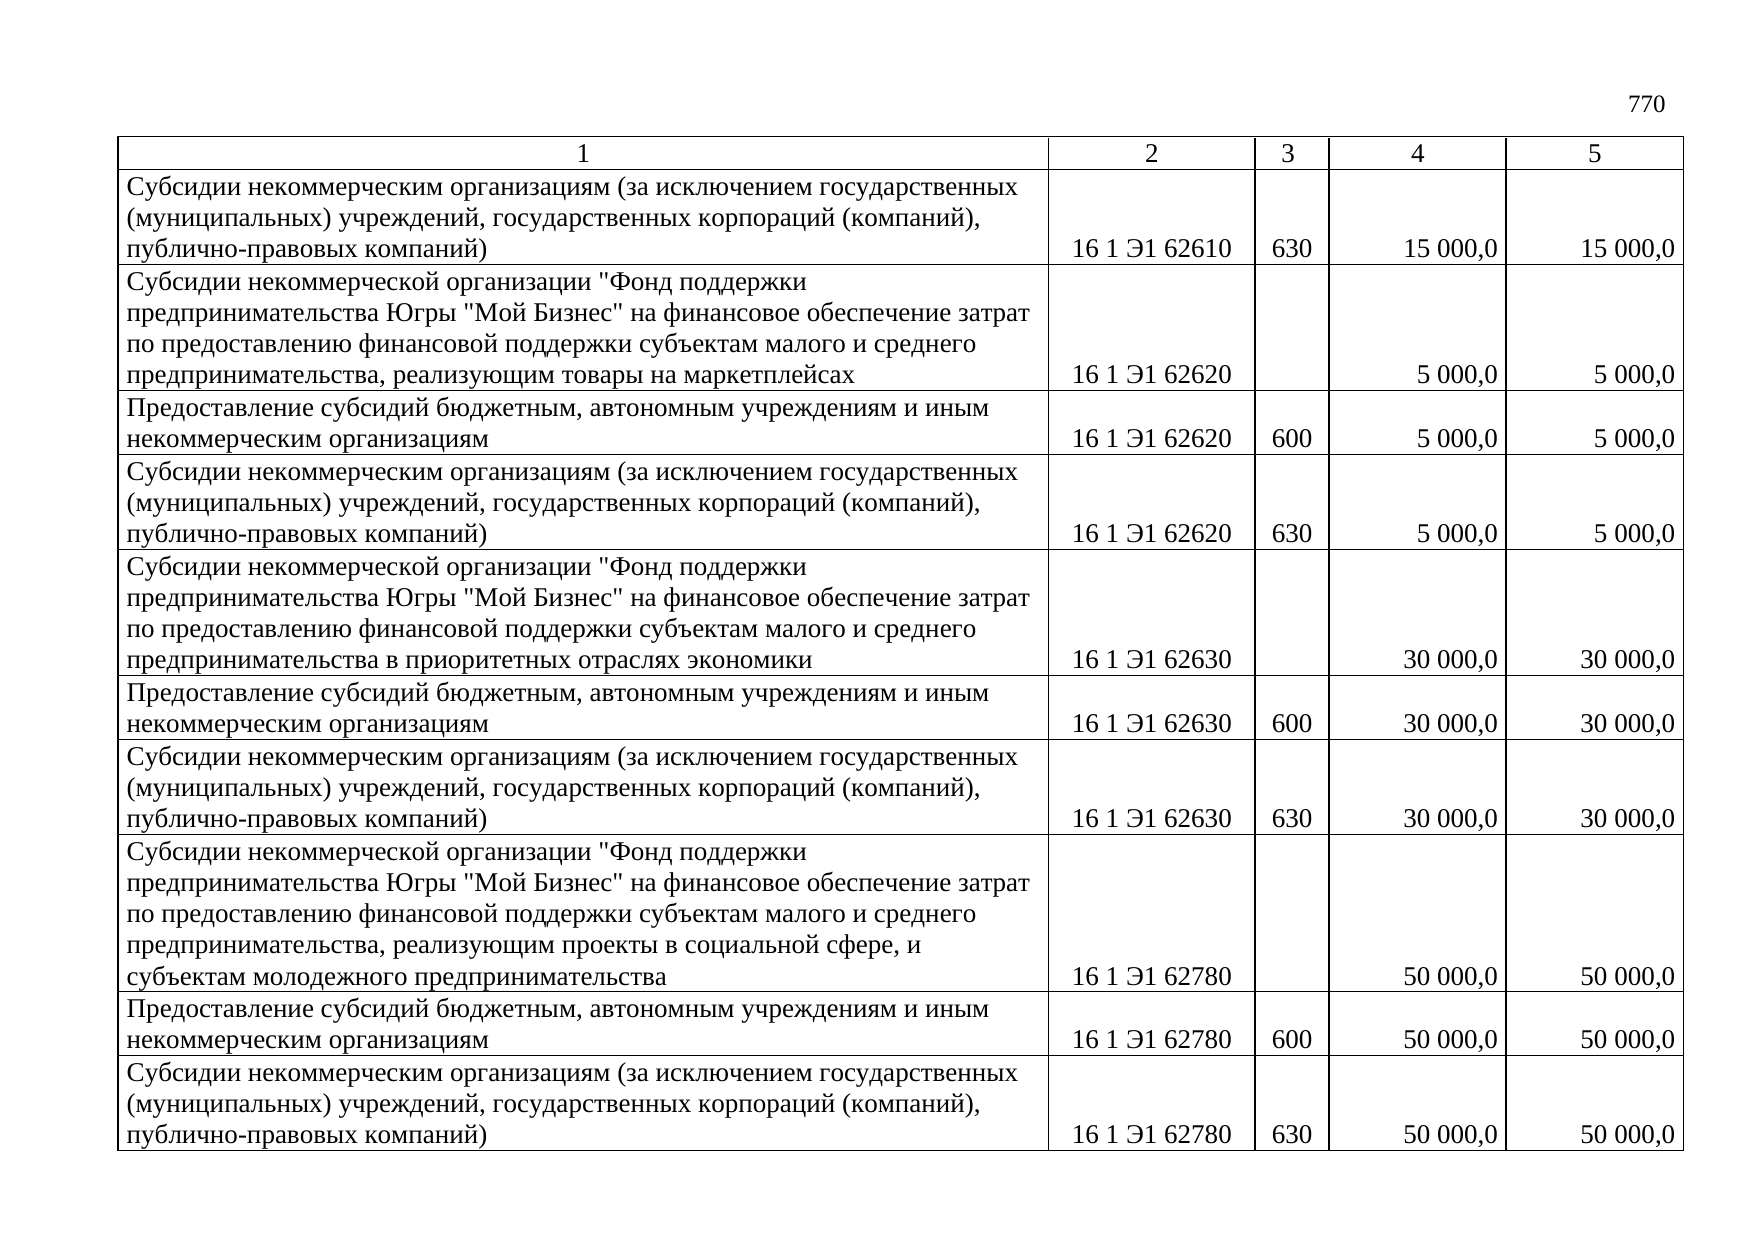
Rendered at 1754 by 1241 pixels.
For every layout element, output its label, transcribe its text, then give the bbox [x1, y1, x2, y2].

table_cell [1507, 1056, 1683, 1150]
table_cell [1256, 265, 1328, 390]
table_header 4 [1330, 137, 1506, 168]
table_header 2 [1049, 137, 1255, 168]
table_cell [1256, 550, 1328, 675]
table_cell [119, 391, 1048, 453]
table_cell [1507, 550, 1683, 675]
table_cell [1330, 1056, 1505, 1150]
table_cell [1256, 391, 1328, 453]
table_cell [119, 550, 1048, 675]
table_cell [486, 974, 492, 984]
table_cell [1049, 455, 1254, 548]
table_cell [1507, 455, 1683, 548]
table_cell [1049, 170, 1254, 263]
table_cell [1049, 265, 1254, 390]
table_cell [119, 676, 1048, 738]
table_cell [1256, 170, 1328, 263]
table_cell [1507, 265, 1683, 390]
table_header 3 [1256, 137, 1329, 168]
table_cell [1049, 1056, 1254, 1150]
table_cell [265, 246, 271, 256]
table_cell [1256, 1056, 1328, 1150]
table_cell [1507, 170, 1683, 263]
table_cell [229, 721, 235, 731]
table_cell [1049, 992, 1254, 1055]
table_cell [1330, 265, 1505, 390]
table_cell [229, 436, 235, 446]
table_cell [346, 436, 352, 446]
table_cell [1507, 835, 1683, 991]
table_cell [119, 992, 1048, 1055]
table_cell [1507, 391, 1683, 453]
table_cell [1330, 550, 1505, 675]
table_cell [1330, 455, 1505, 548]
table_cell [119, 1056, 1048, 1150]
table_header 1 [119, 137, 1048, 168]
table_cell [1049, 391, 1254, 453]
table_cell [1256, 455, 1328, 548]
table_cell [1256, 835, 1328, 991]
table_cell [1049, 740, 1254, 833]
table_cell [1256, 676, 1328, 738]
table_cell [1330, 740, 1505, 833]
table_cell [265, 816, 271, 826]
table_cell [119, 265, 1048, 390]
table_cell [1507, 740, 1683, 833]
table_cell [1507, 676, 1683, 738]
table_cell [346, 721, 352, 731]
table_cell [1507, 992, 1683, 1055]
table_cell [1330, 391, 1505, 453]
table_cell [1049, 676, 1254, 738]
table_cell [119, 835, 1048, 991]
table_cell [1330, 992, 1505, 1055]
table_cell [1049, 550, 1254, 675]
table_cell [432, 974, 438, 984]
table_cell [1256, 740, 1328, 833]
table_header 5 [1507, 137, 1683, 168]
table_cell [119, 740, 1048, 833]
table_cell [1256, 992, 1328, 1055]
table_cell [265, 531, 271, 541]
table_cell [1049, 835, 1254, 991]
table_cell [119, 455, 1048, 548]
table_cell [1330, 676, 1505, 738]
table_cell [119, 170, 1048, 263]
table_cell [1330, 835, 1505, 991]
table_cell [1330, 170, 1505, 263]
